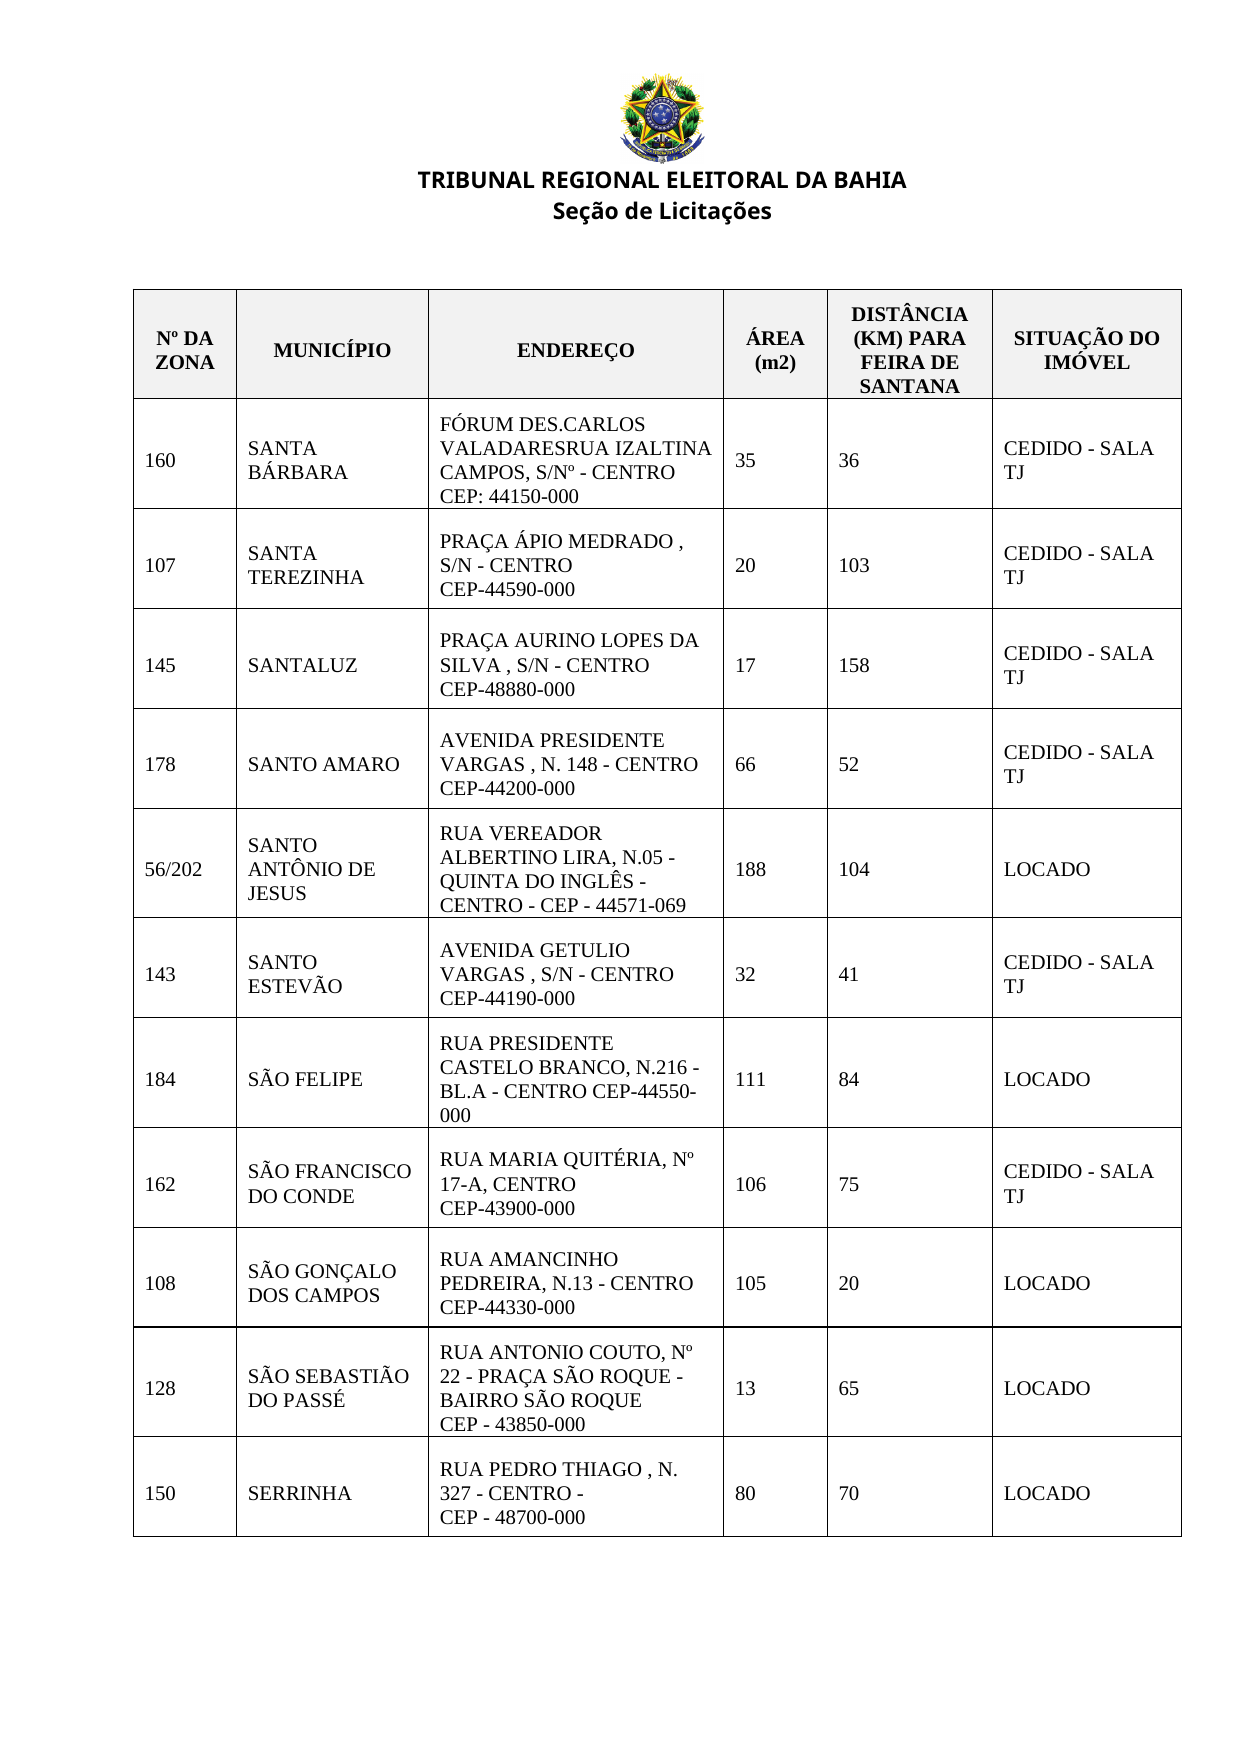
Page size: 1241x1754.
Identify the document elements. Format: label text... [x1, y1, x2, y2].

table_cell 105 [724, 1228, 827, 1326]
table_cell 178 [134, 709, 236, 807]
table_cell 80 [724, 1437, 827, 1536]
table_cell LOCADO [993, 1437, 1181, 1536]
table_cell FÓRUM DES.CARLOS VALADARESRUA IZALTINA CAMPOS, S/Nº - CENTRO CEP: 44150-000 [429, 399, 723, 508]
table_cell LOCADO [993, 1328, 1181, 1436]
table_cell SANTO ESTEVÃO [237, 918, 428, 1017]
table_cell RUA PEDRO THIAGO , N. 327 - CENTRO - CEP - 48700-000 [429, 1437, 723, 1536]
table_cell SANTALUZ [237, 609, 428, 708]
table_header Nº DA ZONA [134, 290, 236, 398]
table_cell 75 [828, 1128, 992, 1227]
table_cell 20 [828, 1228, 992, 1326]
table_cell CEDIDO - SALA TJ [993, 1128, 1181, 1227]
table_cell AVENIDA PRESIDENTE VARGAS , N. 148 - CENTRO CEP-44200-000 [429, 709, 723, 807]
table_cell SÃO SEBASTIÃO DO PASSÉ [237, 1328, 428, 1436]
table_cell 188 [724, 809, 827, 917]
table_cell CEDIDO - SALA TJ [993, 918, 1181, 1017]
table_header MUNICÍPIO [237, 290, 428, 398]
table_cell RUA VEREADOR ALBERTINO LIRA, N.05 - QUINTA DO INGLÊS - CENTRO - CEP - 44571-069 [429, 809, 723, 917]
table_cell CEDIDO - SALA TJ [993, 509, 1181, 608]
table_cell CEDIDO - SALA TJ [993, 609, 1181, 708]
table_cell 107 [134, 509, 236, 608]
table_cell SÃO FRANCISCO DO CONDE [237, 1128, 428, 1227]
table_cell RUA AMANCINHO PEDREIRA, N.13 - CENTRO CEP-44330-000 [429, 1228, 723, 1326]
table_cell 13 [724, 1328, 827, 1436]
table_cell 162 [134, 1128, 236, 1227]
table_cell SÃO GONÇALO DOS CAMPOS [237, 1228, 428, 1326]
table_cell 184 [134, 1018, 236, 1127]
table_cell 70 [828, 1437, 992, 1536]
table_cell 20 [724, 509, 827, 608]
table_cell SANTA BÁRBARA [237, 399, 428, 508]
table_cell 150 [134, 1437, 236, 1536]
table_cell RUA PRESIDENTE CASTELO BRANCO, N.216 - BL.A - CENTRO CEP-44550-000 [429, 1018, 723, 1127]
table_cell 41 [828, 918, 992, 1017]
table_header ÁREA (m2) [724, 290, 827, 398]
table_cell PRAÇA AURINO LOPES DA SILVA , S/N - CENTRO CEP-48880-000 [429, 609, 723, 708]
table_cell 145 [134, 609, 236, 708]
table_cell 84 [828, 1018, 992, 1127]
table_cell 32 [724, 918, 827, 1017]
table_cell 56/202 [134, 809, 236, 917]
table_cell 128 [134, 1328, 236, 1436]
table_cell 65 [828, 1328, 992, 1436]
table_cell LOCADO [993, 1228, 1181, 1326]
table_cell PRAÇA ÁPIO MEDRADO , S/N - CENTRO CEP-44590-000 [429, 509, 723, 608]
table_header ENDEREÇO [429, 290, 723, 398]
table_cell CEDIDO - SALA TJ [993, 399, 1181, 508]
table_cell 17 [724, 609, 827, 708]
table_cell 36 [828, 399, 992, 508]
table_cell SANTO AMARO [237, 709, 428, 807]
table_cell 104 [828, 809, 992, 917]
table_cell 158 [828, 609, 992, 708]
table_cell AVENIDA GETULIO VARGAS , S/N - CENTRO CEP-44190-000 [429, 918, 723, 1017]
table_cell 160 [134, 399, 236, 508]
table_header SITUAÇÃO DO IMÓVEL [993, 290, 1181, 398]
table_cell 108 [134, 1228, 236, 1326]
table_cell 52 [828, 709, 992, 807]
table_cell RUA ANTONIO COUTO, Nº 22 - PRAÇA SÃO ROQUE - BAIRRO SÃO ROQUE CEP - 43850-000 [429, 1328, 723, 1436]
table_cell SANTA TEREZINHA [237, 509, 428, 608]
table_cell 111 [724, 1018, 827, 1127]
table_cell LOCADO [993, 1018, 1181, 1127]
table_cell RUA MARIA QUITÉRIA, Nº 17-A, CENTRO CEP-43900-000 [429, 1128, 723, 1227]
table_cell CEDIDO - SALA TJ [993, 709, 1181, 807]
table_cell SANTO ANTÔNIO DE JESUS [237, 809, 428, 917]
table_cell 35 [724, 399, 827, 508]
table_cell SÃO FELIPE [237, 1018, 428, 1127]
table_cell 103 [828, 509, 992, 608]
table_cell LOCADO [993, 809, 1181, 917]
table_cell 106 [724, 1128, 827, 1227]
table_cell SERRINHA [237, 1437, 428, 1536]
table_cell 66 [724, 709, 827, 807]
table_header DISTÂNCIA (KM) PARA FEIRA DE SANTANA [828, 290, 992, 398]
table_cell 143 [134, 918, 236, 1017]
